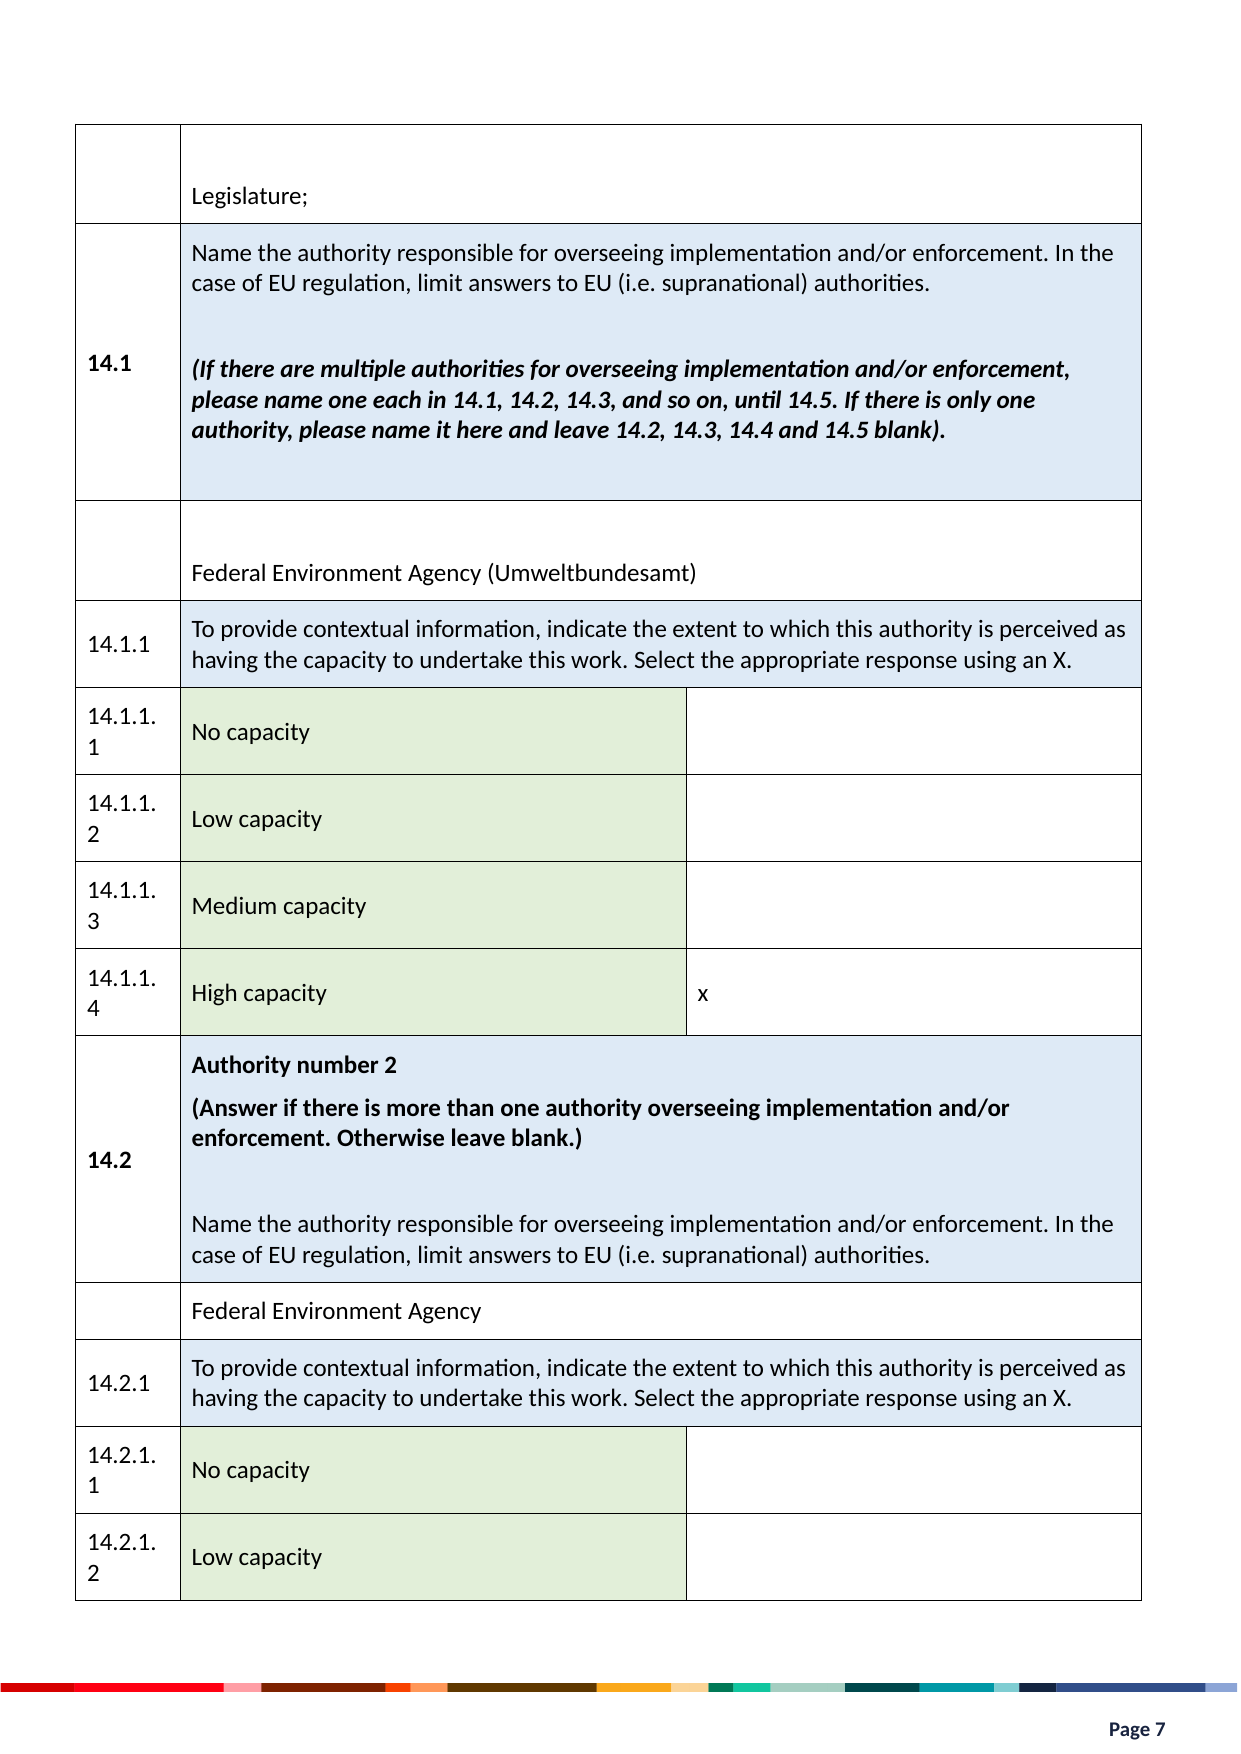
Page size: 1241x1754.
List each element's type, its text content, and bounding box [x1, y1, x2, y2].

table_cell Name the authority responsible for overseeing implementation and/or enforcement. In the case of EU regulation, limit answers to EU (i.e. supranational) authorities. (If there are multiple authorities for overseeing implementation and/or enforcement, please name one each in 14.1, 14.2, 14.3, and so on, until 14.5. If there is only one authority, please name it here and leave 14.2, 14.3, 14.4 and 14.5 blank). [181, 224, 1141, 500]
table_cell 14.1 [76, 224, 180, 500]
table_cell No capacity [181, 1427, 686, 1513]
table_cell No capacity [181, 688, 686, 774]
table_cell 14.1.1.1 [76, 688, 180, 774]
table_cell [687, 688, 1141, 774]
table_cell Federal Environment Agency (Umweltbundesamt) [181, 501, 1141, 600]
table_cell Low capacity [181, 775, 686, 861]
table_cell 14.2.1.1 [76, 1427, 180, 1513]
table_cell [76, 501, 180, 600]
table_cell 14.1.1.3 [76, 862, 180, 948]
table_cell To provide contextual information, indicate the extent to which this authority is perceived as having the capacity to undertake this work. Select the appropriate response using an X. [181, 601, 1141, 687]
table_cell To provide contextual information, indicate the extent to which this authority is perceived as having the capacity to undertake this work. Select the appropriate response using an X. [181, 1340, 1141, 1426]
table_cell [76, 1283, 180, 1338]
table_cell [687, 775, 1141, 861]
table_cell Legislature; [181, 125, 1141, 223]
table_cell [687, 862, 1141, 948]
table_cell 14.2.1.2 [76, 1514, 180, 1600]
table_cell [76, 125, 180, 223]
table_cell 14.2.1 [76, 1340, 180, 1426]
table_cell 14.2 [76, 1036, 180, 1282]
table_cell 14.1.1.2 [76, 775, 180, 861]
table_cell [687, 1427, 1141, 1513]
table_cell Federal Environment Agency [181, 1283, 1141, 1338]
table_cell [687, 1514, 1141, 1600]
table_cell Authority number 2 (Answer if there is more than one authority overseeing implementation and/or enforcement. Otherwise leave blank.) Name the authority responsible for overseeing implementation and/or enforcement. In the case of EU regulation, limit answers to EU (i.e. supranational) authorities. [181, 1036, 1141, 1282]
table_cell Medium capacity [181, 862, 686, 948]
picture [0, 1683, 1236, 1692]
table_cell 14.1.1.4 [76, 949, 180, 1035]
table_cell High capacity [181, 949, 686, 1035]
table_cell x [687, 949, 1141, 1035]
table_cell Low capacity [181, 1514, 686, 1600]
table_cell 14.1.1 [76, 601, 180, 687]
